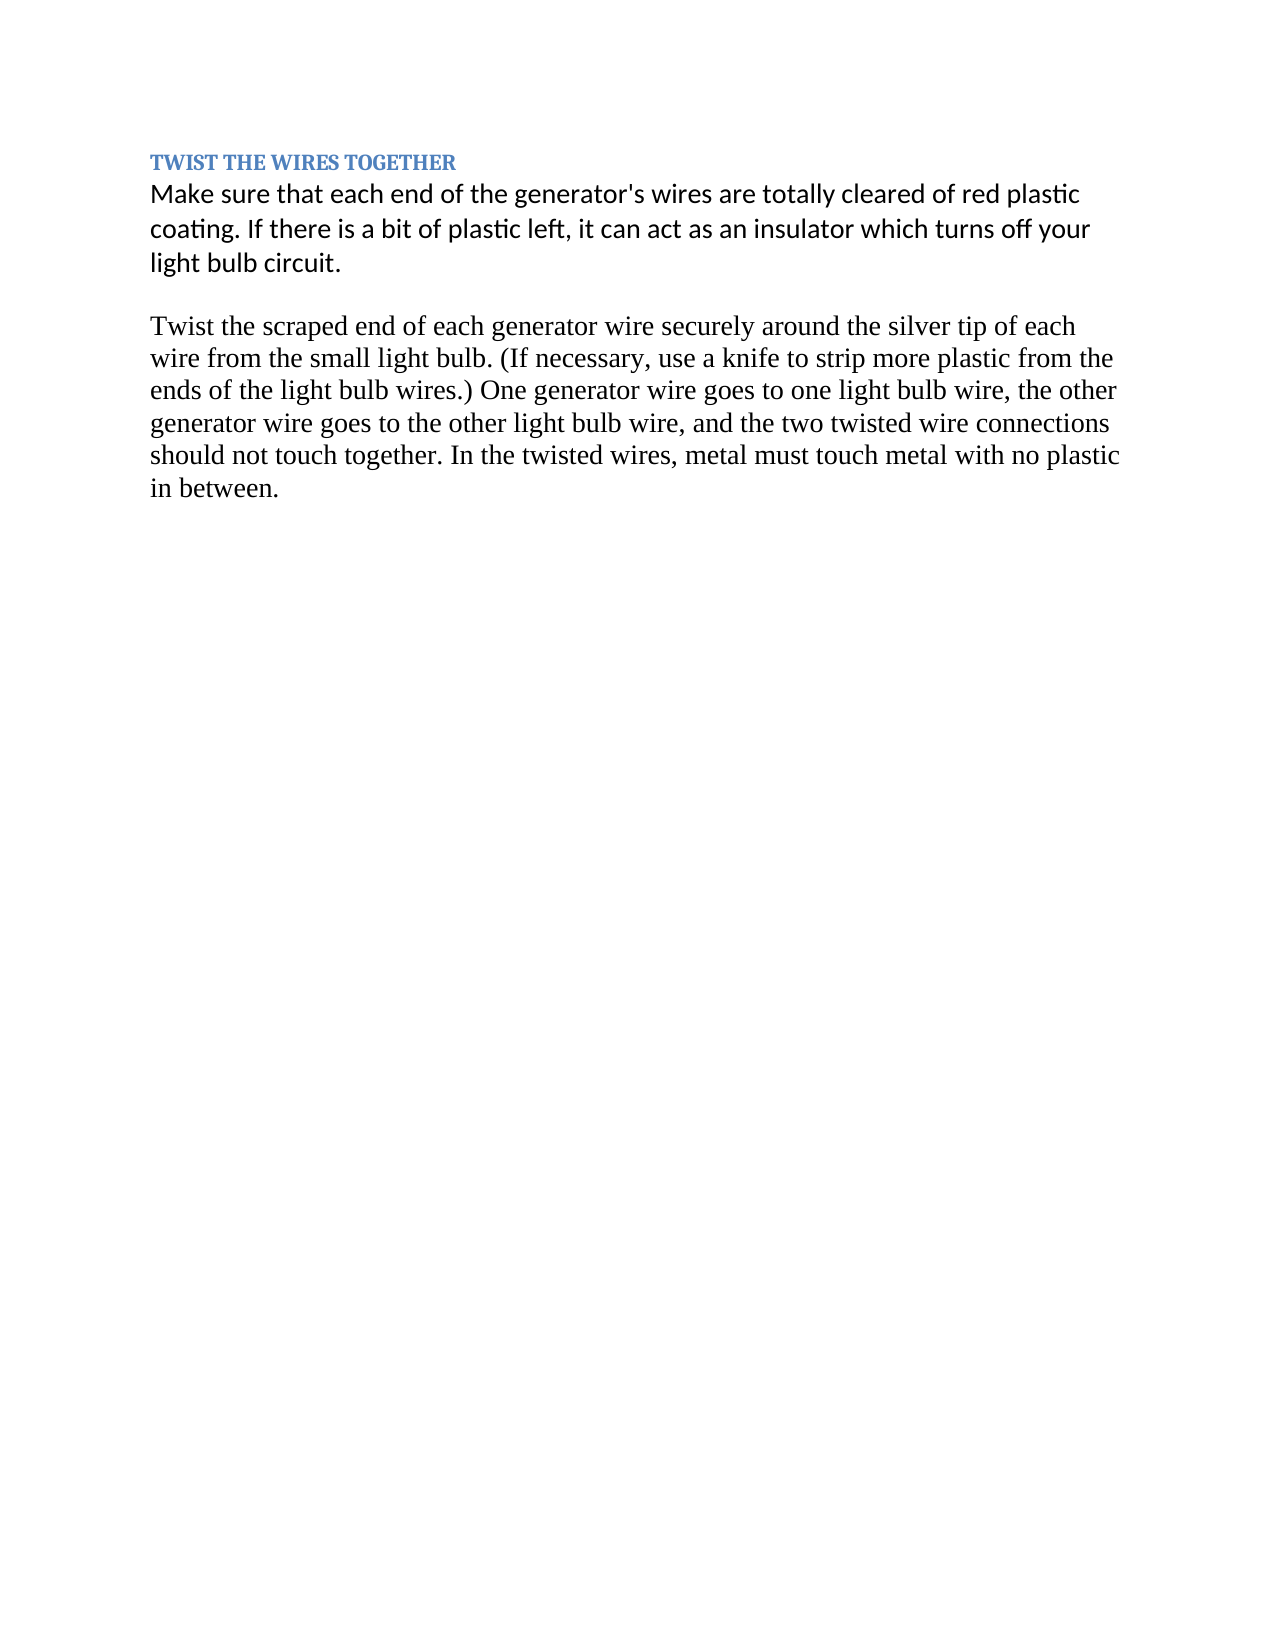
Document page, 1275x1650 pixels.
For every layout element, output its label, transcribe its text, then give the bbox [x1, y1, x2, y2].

text Make sure that each end of the generator's wires are totally cleared of red plastic coating. If there is a bit of plastic left, it can act as an insulator which turns off your light bulb circuit. [150, 176, 1125, 279]
subtitle TWIST THE WIRES TOGETHER [150, 150, 1125, 176]
text Twist the scraped end of each generator wire securely around the silver tip of each wire from the small light bulb. (If necessary, use a knife to strip more plastic from the ends of the light bulb wires.) One generator wire goes to one light bulb wire, the other generator wire goes to the other light bulb wire, and the two twisted wire connections should not touch together. In the twisted wires, metal must touch metal with no plastic in between. [150, 309, 1125, 503]
